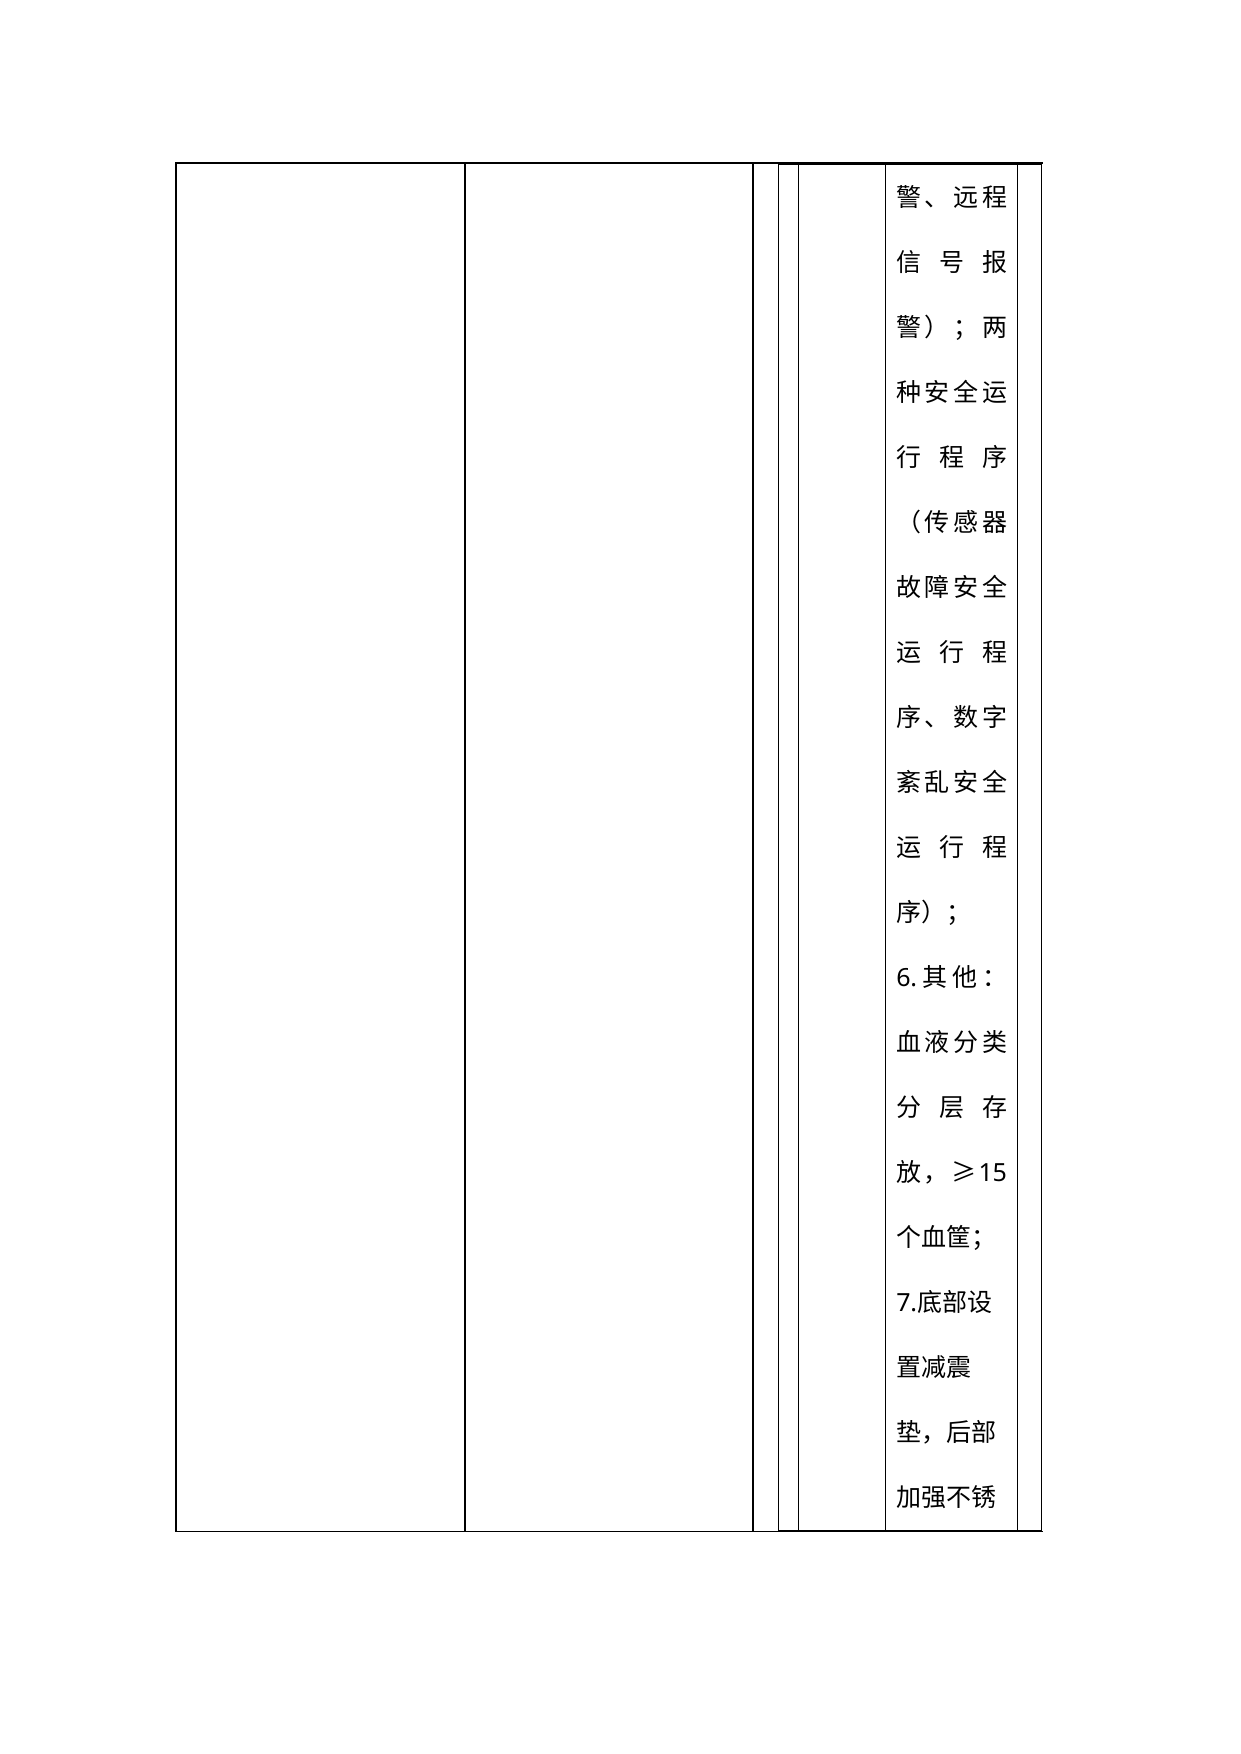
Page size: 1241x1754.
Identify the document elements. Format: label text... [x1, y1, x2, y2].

table_cell [886, 165, 1017, 1530]
table_cell 1 [466, 164, 752, 1531]
table_cell [754, 164, 778, 1531]
table_cell [177, 164, 464, 1531]
table_cell [799, 165, 885, 1530]
table_cell [1018, 165, 1041, 1530]
table_cell [779, 165, 798, 1530]
